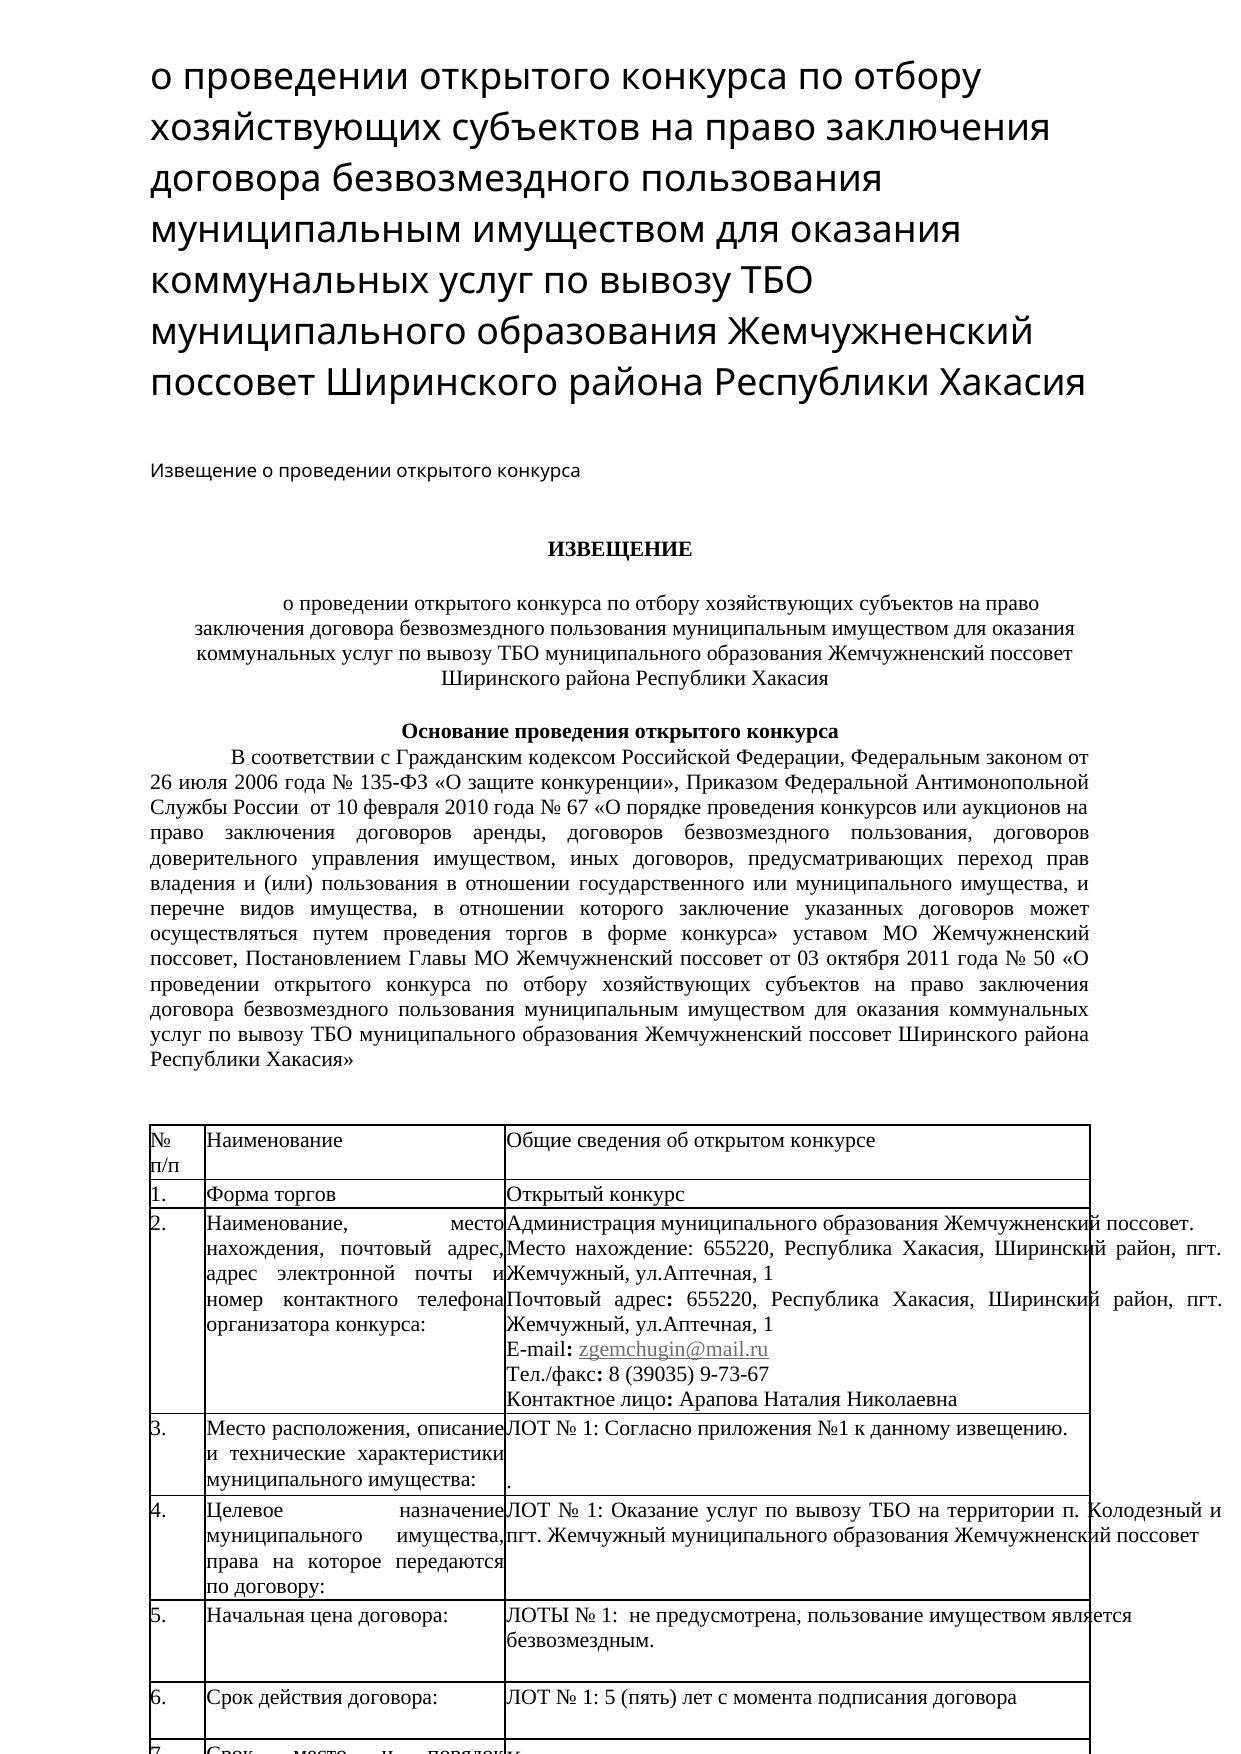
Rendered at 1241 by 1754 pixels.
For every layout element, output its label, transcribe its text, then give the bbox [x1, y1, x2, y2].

table_cell Наименование, место нахождения, почтовый адрес, адрес электронной почты и номер контактного телефона организатора конкурса: [206, 1209, 504, 1413]
text ИЗВЕЩЕНИЕ [150, 536, 1090, 562]
text Извещение о проведении открытого конкурса [150, 406, 1090, 536]
table_cell 5. [151, 1601, 204, 1681]
table_header Общие сведения об открытом конкурсе [506, 1126, 1089, 1178]
table_cell 6. [151, 1683, 204, 1738]
table_cell Форма торгов [206, 1180, 504, 1207]
table_header № п/п [151, 1126, 204, 1178]
table_cell 4. [151, 1496, 204, 1599]
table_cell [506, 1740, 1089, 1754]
table_cell 2. [151, 1209, 204, 1413]
table_cell ЛОТ № 1: Оказание услуг по вывозу ТБО на территории п. Колодезный и пгт. Жемчужный муниципального образования Жемчужненский поссовет [506, 1496, 1089, 1599]
text В соответствии с Гражданским кодексом Российской Федерации, Федеральным законом от 26 июля 2006 года № 135-ФЗ «О защите конкуренции», Приказом Федеральной Антимонопольной Службы России от 10 февраля 2010 года № 67 «О порядке проведения конкурсов или аукционов на право заключения договоров аренды, договоров безвозмездного пользования, договоров доверительного управления имуществом, иных договоров, предусматривающих переход прав владения и (или) пользования в отношении государственного или муниципального имущества, и перечне видов имущества, в отношении которого заключение указанных договоров может осуществляться путем проведения торгов в форме конкурса» уставом МО Жемчужненский поссовет, Постановлением Главы МО Жемчужненский поссовет от 03 октября 2011 года № 50 «О проведении открытого конкурса по отбору хозяйствующих субъектов на право заключения договора безвозмездного пользования муниципальным имуществом для оказания коммунальных услуг по вывозу ТБО муниципального образования Жемчужненский поссовет Ширинского района Республики Хакасия» [150, 744, 1090, 1071]
table_cell Целевое назначение муниципального имущества, права на которое передаются по договору: [206, 1496, 504, 1599]
table_cell Место расположения, описание и технические характеристики муниципального имущества: [206, 1414, 504, 1495]
table_cell Администрация муниципального образования Жемчужненский поссовет. Место нахождение: 655220, Республика Хакасия, Ширинский район, пгт. Жемчужный, ул.Аптечная, 1 Почтовый адрес: 655220, Республика Хакасия, Ширинский район, пгт. Жемчужный, ул.Аптечная, 1 Е-mail: zgemchugin@mail.ru Тел./факс: 8 (39035) 9-73-67 Контактное лицо: Арапова Наталия Николаевна [506, 1209, 1089, 1413]
table_cell 3. [151, 1414, 204, 1495]
table_cell Срок, место и порядок предоставления конкурсной документации: [206, 1740, 504, 1754]
text Основание проведения открытого конкурса [150, 718, 1090, 744]
table_cell ЛОТ № 1: 5 (пять) лет с момента подписания договора [506, 1683, 1089, 1738]
table_cell Начальная цена договора: [206, 1601, 504, 1681]
table_cell Открытый конкурс [506, 1180, 1089, 1207]
table_cell 7. [151, 1740, 204, 1754]
table_cell 1. [151, 1180, 204, 1207]
text о проведении открытого конкурса по отбору хозяйствующих субъектов на право заключения договора безвозмездного пользования муниципальным имуществом для оказания коммунальных услуг по вывозу ТБО муниципального образования Жемчужненский поссовет Ширинского района Республики Хакасия [179, 589, 1090, 690]
table_header Наименование [206, 1126, 504, 1178]
table_cell ЛОТ № 1: Согласно приложения №1 к данному извещению. . [506, 1414, 1089, 1495]
text о проведении открытого конкурса по отбору хозяйствующих субъектов на право заключения договора безвозмездного пользования муниципальным имуществом для оказания коммунальных услуг по вывозу ТБО муниципального образования Жемчужненский поссовет Ширинского района Республики Хакасия [150, 49, 1090, 406]
table_cell Срок действия договора: [206, 1683, 504, 1738]
table_cell ЛОТЫ № 1: не предусмотрена, пользование имуществом является безвозмездным. [506, 1601, 1089, 1681]
